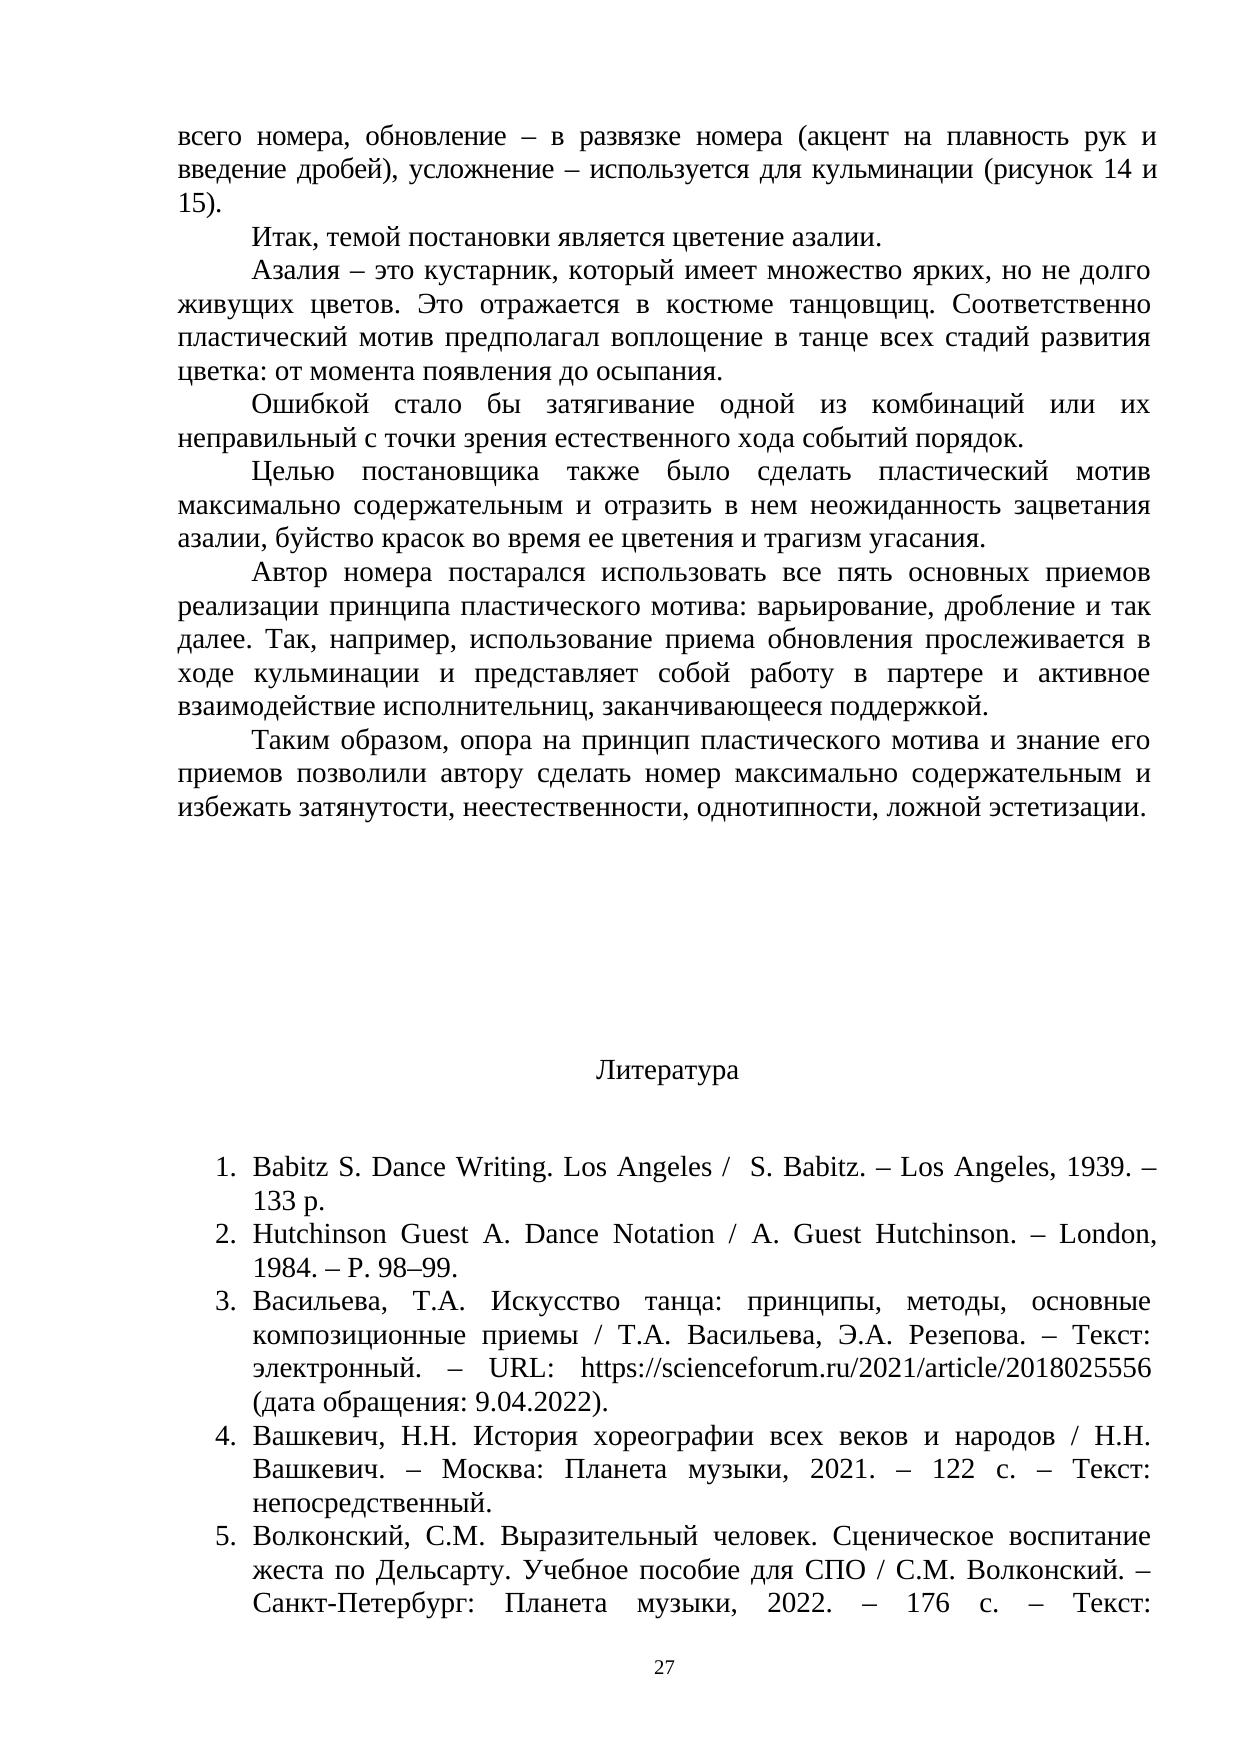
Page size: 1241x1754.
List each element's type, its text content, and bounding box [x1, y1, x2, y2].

list Васильева, Т.А. Искусство танца: принципы, методы, основные композиционные приемы / Т.А. Васильева, Э.А. Резепова. – Текст: электронный. – URL: https://scienceforum.ru/2021/article/2018025556 (дата обращения: 9.04.2022). [215, 1283, 1152, 1418]
text Целью постановщика также было сделать пластический мотив максимально содержательным и отразить в нем неожиданность зацветания азалии, буйство красок во время ее цветения и трагизм угасания. [177, 453, 1152, 554]
list Hutchinson Guest A. Dance Notation / А. Guest Hutchinson. – London, 1984. – P. 98–99. [215, 1216, 1158, 1283]
list Babitz S. Dance Writing. Los Angeles / S. Babitz. – Los Angeles, 1939. – 133 p. [215, 1149, 1158, 1216]
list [215, 1518, 1152, 1619]
list Вашкевич, Н.Н. История хореографии всех веков и народов / Н.Н. Вашкевич. – Москва: Планета музыки, 2021. – 122 с. – Текст: непосредственный. [215, 1418, 1152, 1518]
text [177, 118, 1158, 219]
text Итак, темой постановки является цветение азалии. [177, 219, 1152, 252]
text Таким образом, опора на принцип пластического мотива и знание его приемов позволили автору сделать номер максимально содержательным и избежать затянутости, неестественности, однотипности, ложной эстетизации. [177, 722, 1152, 822]
text Ошибкой стало бы затягивание одной из комбинаций или их неправильный с точки зрения естественного хода событий порядок. [177, 386, 1152, 453]
text Литература [177, 1052, 1158, 1086]
text Автор номера постарался использовать все пять основных приемов реализации принципа пластического мотива: варьирование, дробление и так далее. Так, например, использование приема обновления прослеживается в ходе кульминации и представляет собой работу в партере и активное взаимодействие исполнительниц, заканчивающееся поддержкой. [177, 554, 1152, 722]
text Азалия – это кустарник, который имеет множество ярких, но не долго живущих цветов. Это отражается в костюме танцовщиц. Соответственно пластический мотив предполагал воплощение в танце всех стадий развития цветка: от момента появления до осыпания. [177, 252, 1152, 386]
